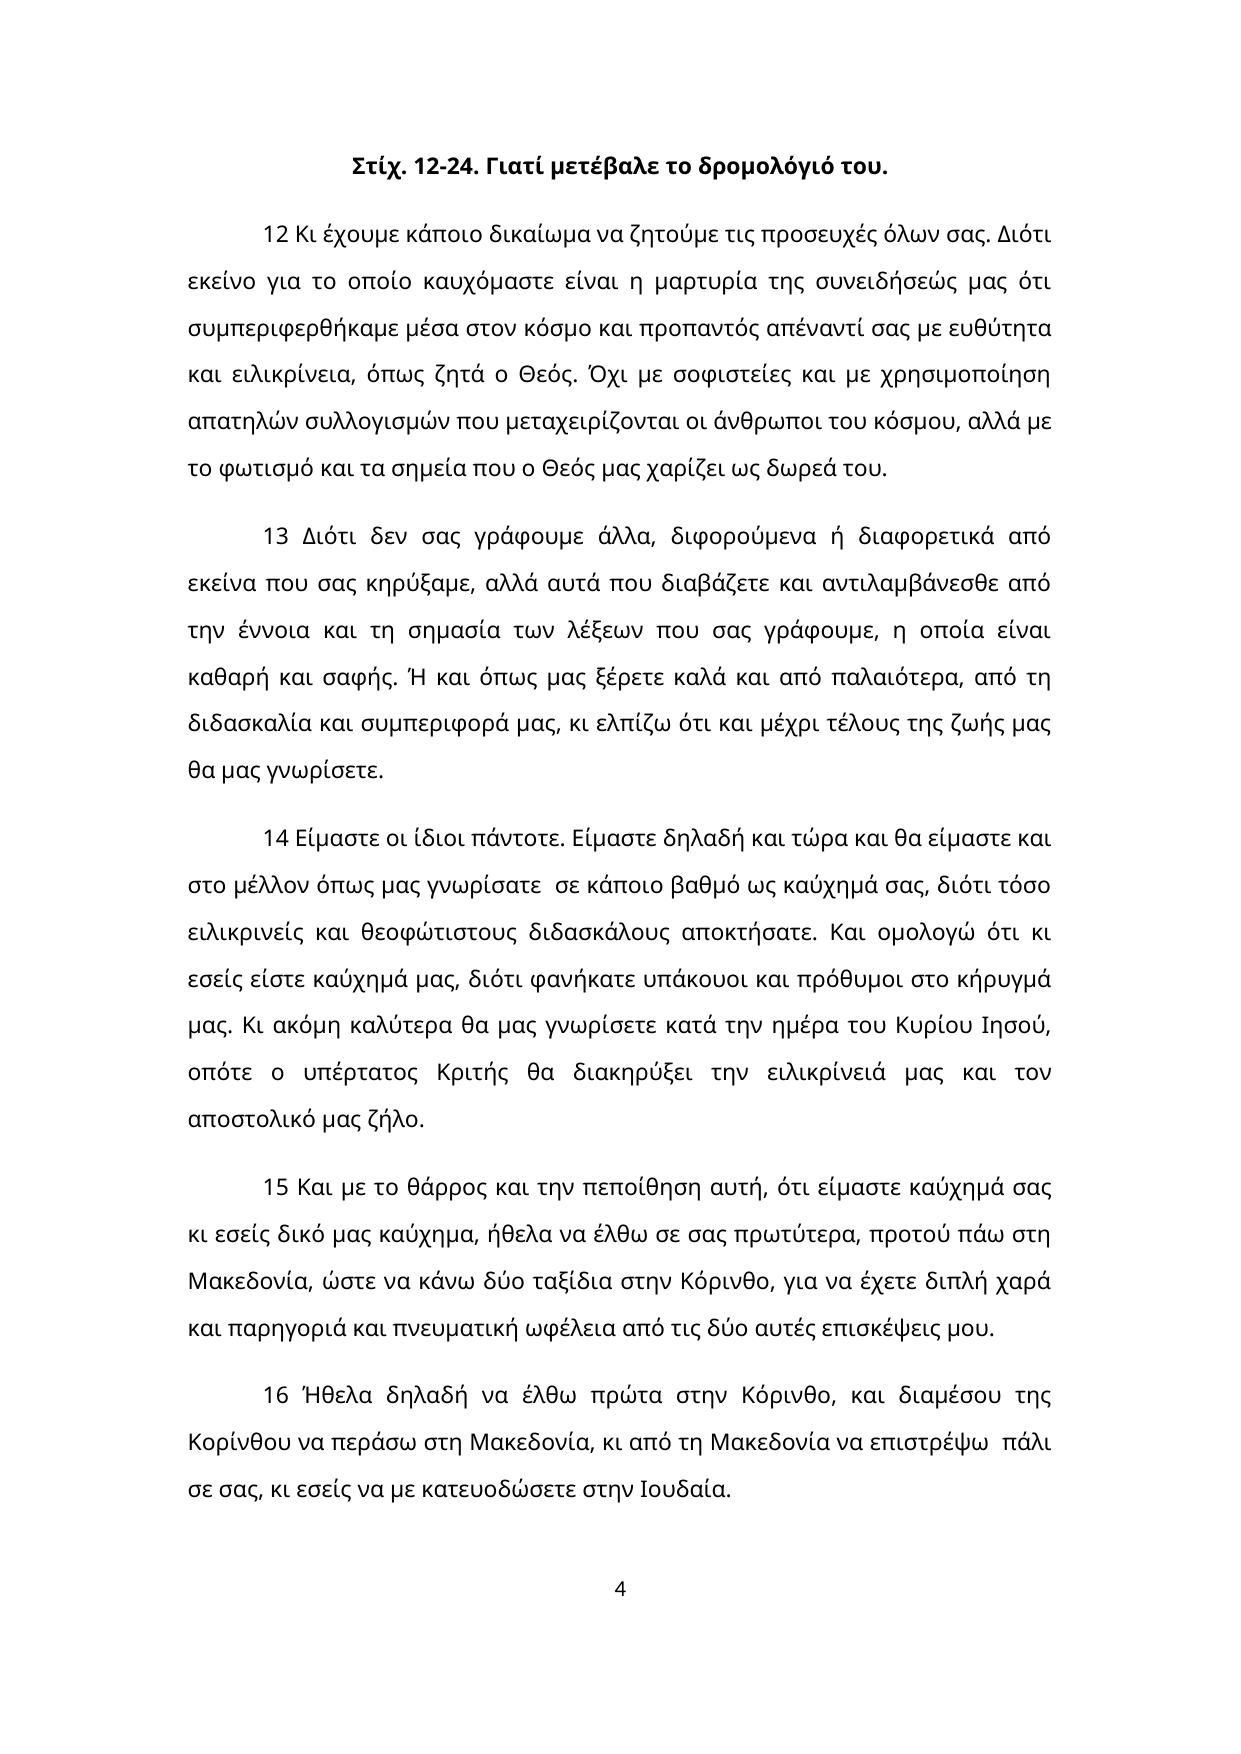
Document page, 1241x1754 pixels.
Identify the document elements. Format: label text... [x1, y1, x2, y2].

text 14 Είμαστε οι ίδιοι πάντοτε. Είμαστε δηλαδή και τώρα και θα είμαστε και στο μέλλον όπως μας γνωρίσατε σε κάποιο βαθμό ως καύχημά σας, διότι τόσο ειλικρινείς και θεοφώτιστους διδασκάλους αποκτήσατε. Και ομολογώ ότι κι εσείς είστε καύχημά μας, διότι φανήκατε υπάκουοι και πρόθυμοι στο κήρυγμά μας. Κι ακόμη καλύτερα θα μας γνωρίσετε κατά την ημέρα του Κυρίου Ιησού, οπότε ο υπέρτατος Κριτής θα διακηρύξει την ειλικρίνειά μας και τον αποστολικό μας ζήλο. [187, 822, 1053, 1134]
text 13 Διότι δεν σας γράφουμε άλλα, διφορούμενα ή διαφορετικά από εκείνα που σας κηρύξαμε, αλλά αυτά που διαβάζετε και αντιλαμβάνεσθε από την έννοια και τη σημασία των λέξεων που σας γράφουμε, η οποία είναι καθαρή και σαφής. Ή και όπως μας ξέρετε καλά και από παλαιότερα, από τη διδασκαλία και συμπεριφορά μας, κι ελπίζω ότι και μέχρι τέλους της ζωής μας θα μας γνωρίσετε. [187, 520, 1053, 785]
text 16 Ήθελα δηλαδή να έλθω πρώτα στην Κόρινθο, και διαμέσου της Κορίνθου να περάσω στη Μακεδονία, κι από τη Μακεδονία να επιστρέψω πάλι σε σας, κι εσείς να με κατευοδώσετε στην Ιουδαία. [187, 1379, 1053, 1504]
text 12 Κι έχουμε κάποιο δικαίωμα να ζητούμε τις προσευχές όλων σας. Διότι εκείνο για το οποίο καυχόμαστε είναι η μαρτυρία της συνειδήσεώς μας ότι συμπεριφερθήκαμε μέσα στον κόσμο και προπαντός απέναντί σας με ευθύτητα και ειλικρίνεια, όπως ζητά ο Θεός. Όχι με σοφιστείες και με χρησιμοποίηση απατηλών συλλογισμών που μεταχειρίζονται οι άνθρωποι του κόσμου, αλλά με το φωτισμό και τα σημεία που ο Θεός μας χαρίζει ως δωρεά του. [187, 218, 1053, 483]
text 15 Και με το θάρρος και την πεποίθηση αυτή, ότι είμαστε καύχημά σας κι εσείς δικό μας καύχημα, ήθελα να έλθω σε σας πρωτύτερα, προτού πάω στη Μακεδονία, ώστε να κάνω δύο ταξίδια στην Κόρινθο, για να έχετε διπλή χαρά και παρηγοριά και πνευματική ωφέλεια από τις δύο αυτές επισκέψεις μου. [187, 1171, 1053, 1343]
text Στίχ. 12-24. Γιατί μετέβαλε το δρομολόγιό του. [187, 150, 1053, 181]
